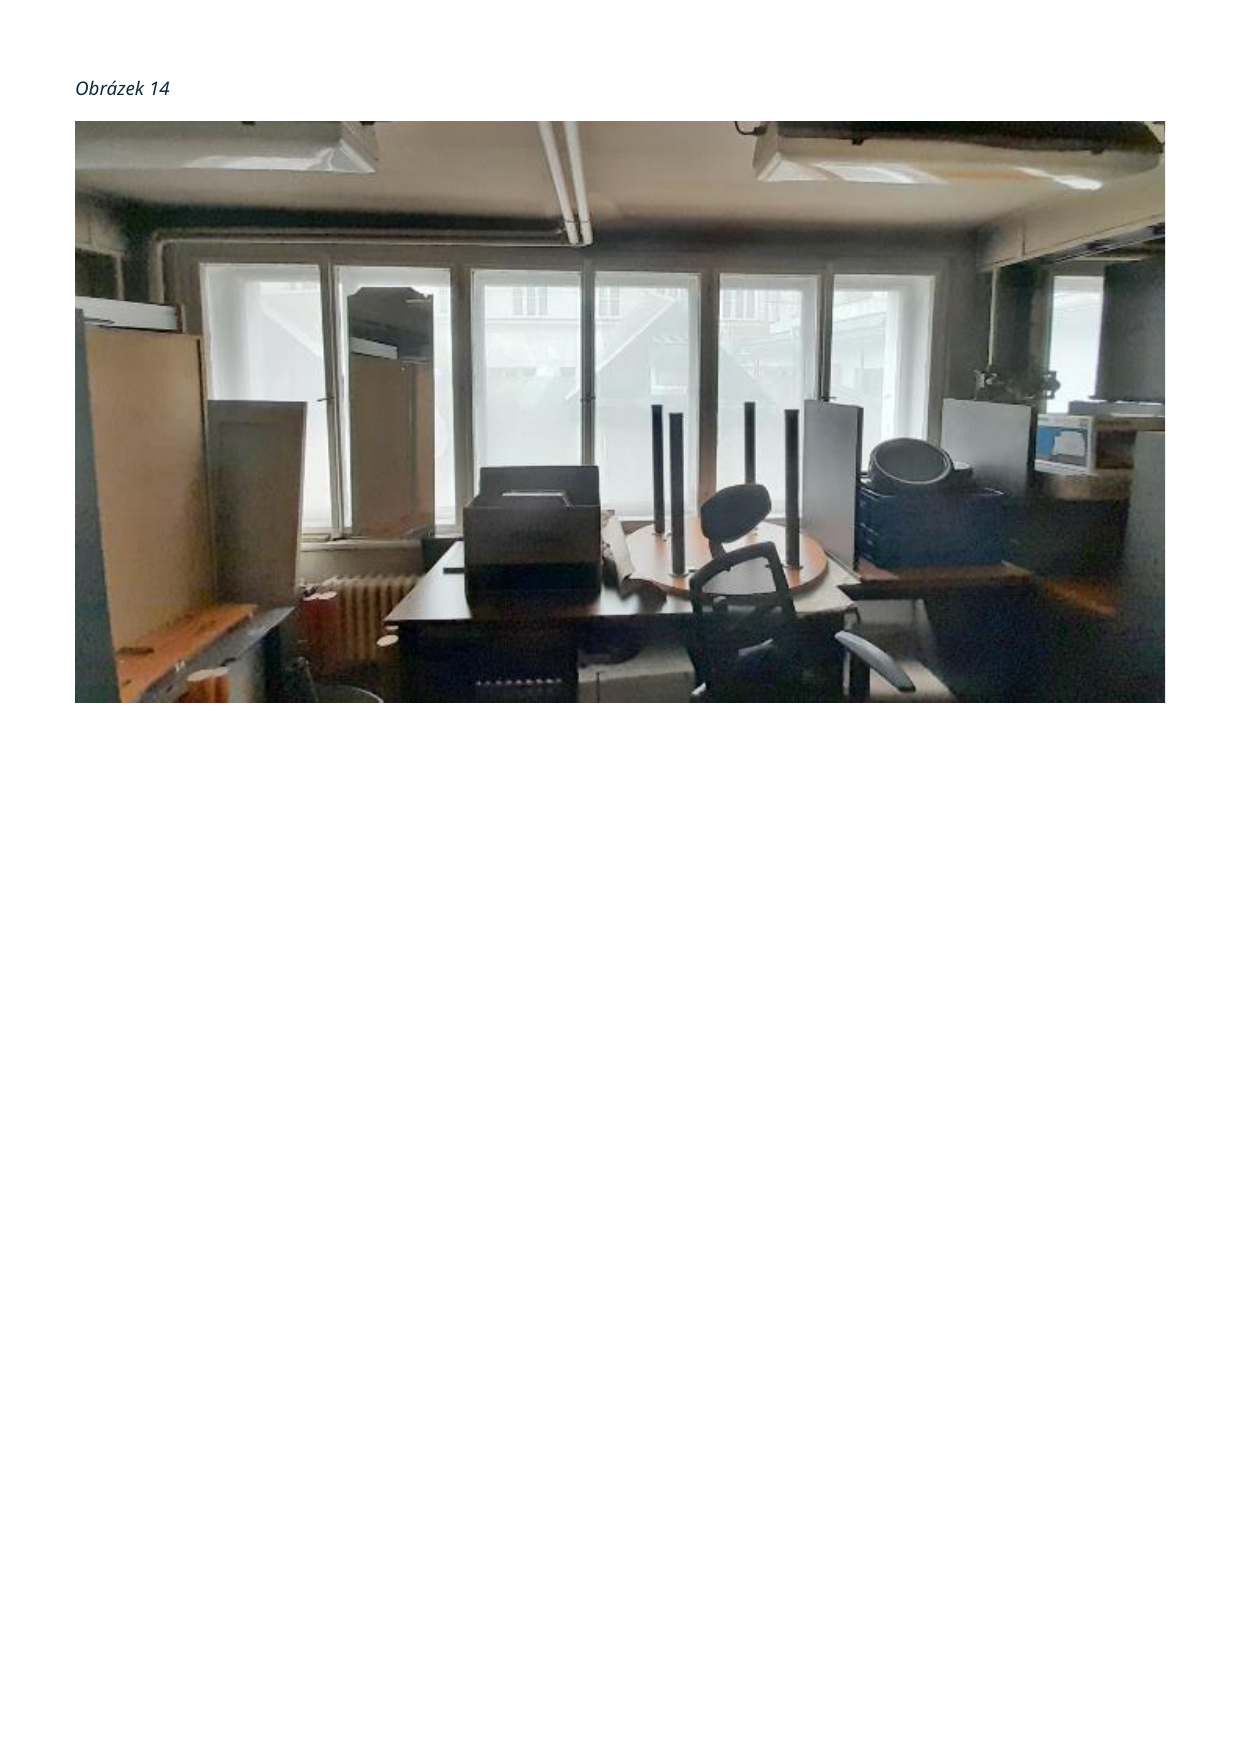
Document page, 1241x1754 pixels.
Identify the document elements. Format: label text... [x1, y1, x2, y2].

picture [75, 121, 1166, 703]
text Obrázek 14 [75, 75, 1165, 101]
